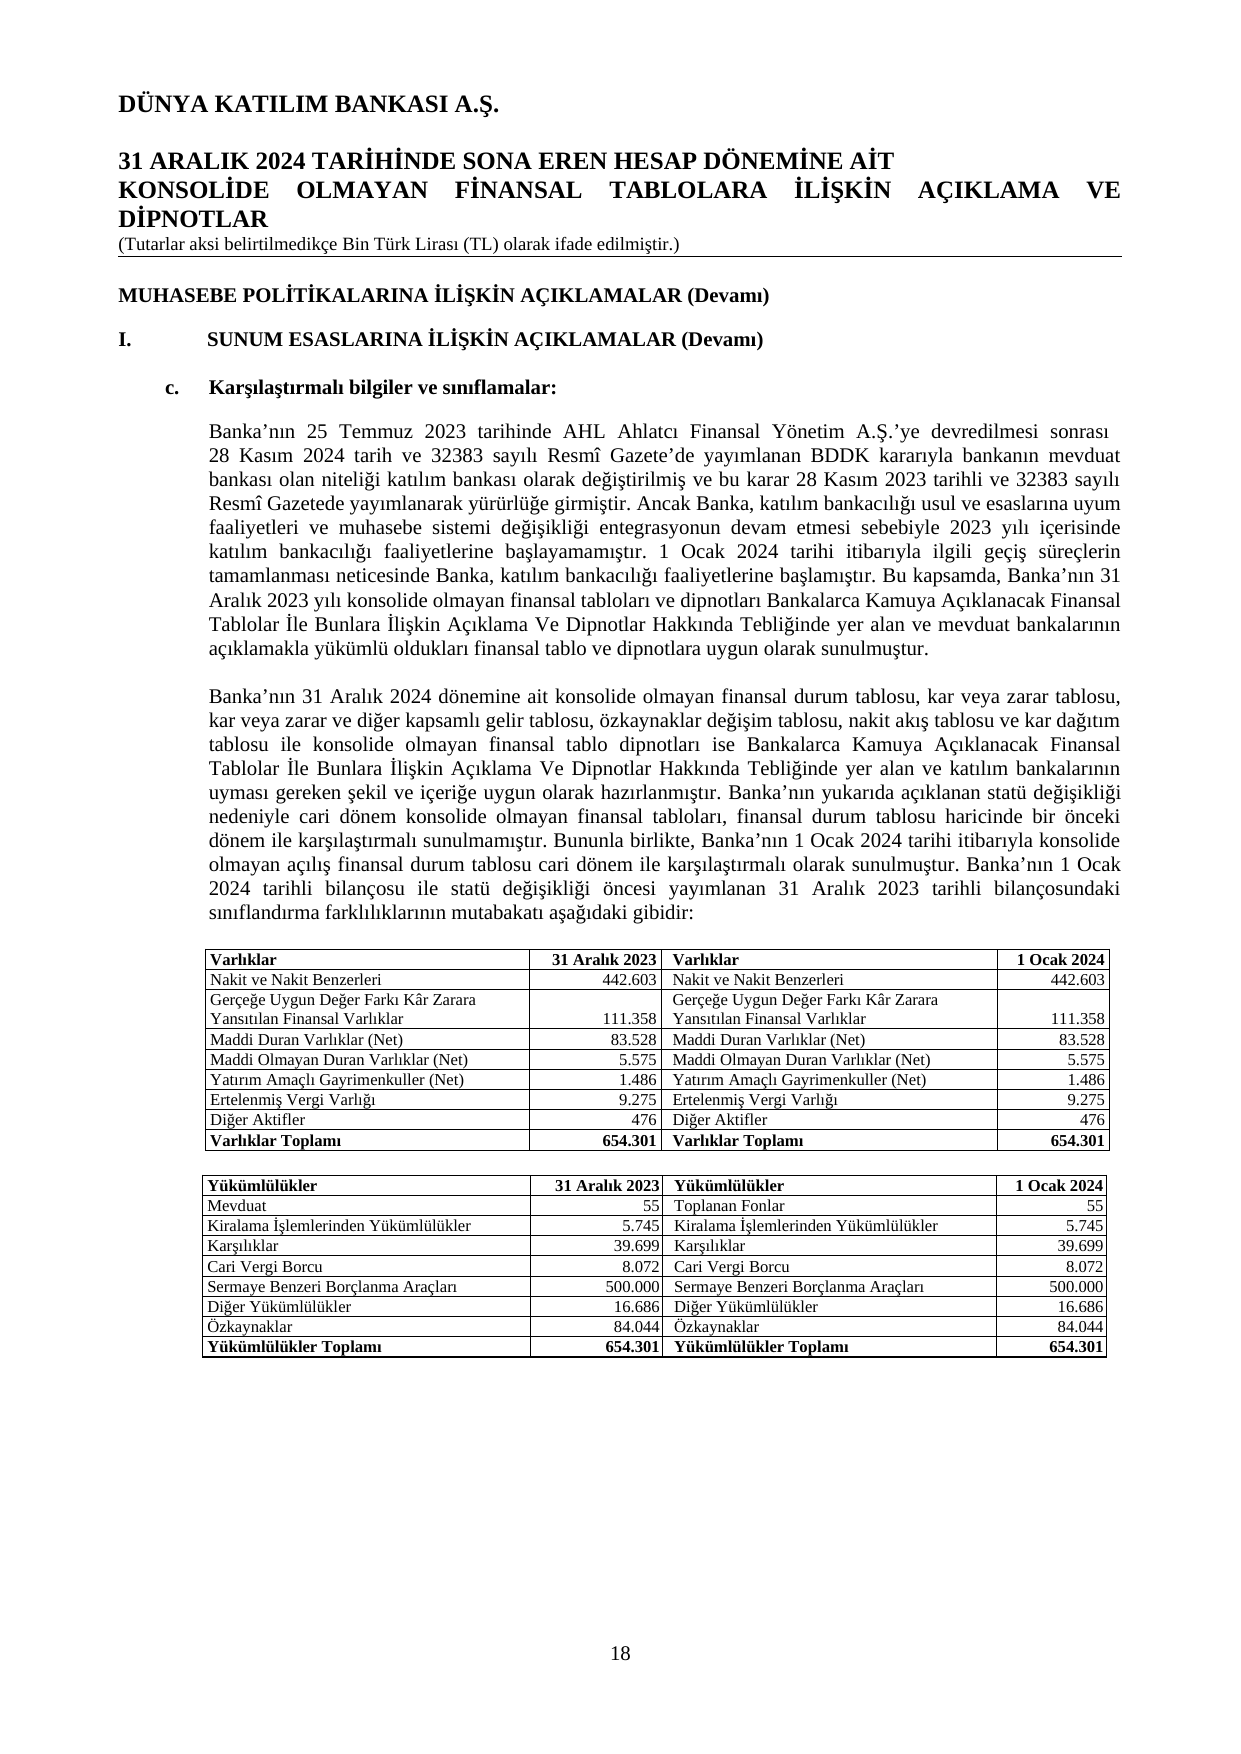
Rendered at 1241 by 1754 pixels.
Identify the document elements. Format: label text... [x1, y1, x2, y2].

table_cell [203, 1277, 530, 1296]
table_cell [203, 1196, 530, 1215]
list SUNUM ESASLARINA İLİŞKİN AÇIKLAMALAR (Devamı) [118, 327, 1122, 351]
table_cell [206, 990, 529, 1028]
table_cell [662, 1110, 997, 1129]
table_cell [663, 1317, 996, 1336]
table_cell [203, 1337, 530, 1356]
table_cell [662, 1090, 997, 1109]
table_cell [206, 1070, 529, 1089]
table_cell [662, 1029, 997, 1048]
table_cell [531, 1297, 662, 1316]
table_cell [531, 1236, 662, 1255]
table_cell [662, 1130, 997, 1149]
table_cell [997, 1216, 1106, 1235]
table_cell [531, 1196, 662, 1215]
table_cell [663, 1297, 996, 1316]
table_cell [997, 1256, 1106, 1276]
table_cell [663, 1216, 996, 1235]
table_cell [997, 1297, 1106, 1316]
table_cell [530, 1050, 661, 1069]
text Banka’nın 25 Temmuz 2023 tarihinde AHL Ahlatcı Finansal Yönetim A.Ş.’ye devredilmesi sonrası 28 Kasım 2024 tarih ve 32383 sayılı Resmî Gazete’de yayımlanan BDDK kararıyla bankanın mevduat bankası olan niteliği katılım bankası olarak değiştirilmiş ve bu karar 28 Kasım 2023 tarihli ve 32383 sayılı Resmî Gazetede yayımlanarak yürürlüğe girmiştir. Ancak Banka, katılım bankacılığı usul ve esaslarına uyum faaliyetleri ve muhasebe sistemi değişikliği entegrasyonun devam etmesi sebebiyle 2023 yılı içerisinde katılım bankacılığı faaliyetlerine başlayamamıştır. 1 Ocak 2024 tarihi itibarıyla ilgili geçiş süreçlerin tamamlanması neticesinde Banka, katılım bankacılığı faaliyetlerine başlamıştır. Bu kapsamda, Banka’nın 31 Aralık 2023 yılı konsolide olmayan finansal tabloları ve dipnotları Bankalarca Kamuya Açıklanacak Finansal Tablolar İle Bunlara İlişkin Açıklama Ve Dipnotlar Hakkında Tebliğinde yer alan ve mevduat bankalarının açıklamakla yükümlü oldukları finansal tablo ve dipnotlara uygun olarak sunulmuştur. [208, 419, 1122, 660]
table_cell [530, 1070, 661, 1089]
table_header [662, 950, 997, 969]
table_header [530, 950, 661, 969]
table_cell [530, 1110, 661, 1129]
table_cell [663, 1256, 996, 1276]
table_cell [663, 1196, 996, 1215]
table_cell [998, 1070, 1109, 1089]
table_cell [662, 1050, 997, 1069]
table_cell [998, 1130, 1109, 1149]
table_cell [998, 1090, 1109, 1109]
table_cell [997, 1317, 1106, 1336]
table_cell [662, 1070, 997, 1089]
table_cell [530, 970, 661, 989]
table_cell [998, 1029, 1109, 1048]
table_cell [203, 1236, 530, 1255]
list Karşılaştırmalı bilgiler ve sınıflamalar: [165, 375, 1122, 399]
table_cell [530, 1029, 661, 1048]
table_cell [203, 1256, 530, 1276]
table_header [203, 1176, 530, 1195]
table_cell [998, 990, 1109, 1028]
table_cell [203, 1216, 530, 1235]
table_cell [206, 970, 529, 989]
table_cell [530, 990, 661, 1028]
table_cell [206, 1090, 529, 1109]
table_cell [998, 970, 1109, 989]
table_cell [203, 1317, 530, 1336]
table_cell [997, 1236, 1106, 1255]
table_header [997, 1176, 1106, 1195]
text MUHASEBE POLİTİKALARINA İLİŞKİN AÇIKLAMALAR (Devamı) [118, 283, 1122, 307]
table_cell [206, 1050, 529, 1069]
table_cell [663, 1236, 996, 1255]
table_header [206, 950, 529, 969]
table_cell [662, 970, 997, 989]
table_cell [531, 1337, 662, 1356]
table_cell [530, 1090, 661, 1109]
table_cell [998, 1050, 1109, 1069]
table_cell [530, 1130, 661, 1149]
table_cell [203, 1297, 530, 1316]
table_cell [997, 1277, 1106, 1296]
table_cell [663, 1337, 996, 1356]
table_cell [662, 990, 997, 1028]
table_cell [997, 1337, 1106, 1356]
text Banka’nın 31 Aralık 2024 dönemine ait konsolide olmayan finansal durum tablosu, kar veya zarar tablosu, kar veya zarar ve diğer kapsamlı gelir tablosu, özkaynaklar değişim tablosu, nakit akış tablosu ve kar dağıtım tablosu ile konsolide olmayan finansal tablo dipnotları ise Bankalarca Kamuya Açıklanacak Finansal Tablolar İle Bunlara İlişkin Açıklama Ve Dipnotlar Hakkında Tebliğinde yer alan ve katılım bankalarının uyması gereken şekil ve içeriğe uygun olarak hazırlanmıştır. Banka’nın yukarıda açıklanan statü değişikliği nedeniyle cari dönem konsolide olmayan finansal tabloları, finansal durum tablosu haricinde bir önceki dönem ile karşılaştırmalı sunulmamıştır. Bununla birlikte, Banka’nın 1 Ocak 2024 tarihi itibarıyla konsolide olmayan açılış finansal durum tablosu cari dönem ile karşılaştırmalı olarak sunulmuştur. Banka’nın 1 Ocak 2024 tarihli bilançosu ile statü değişikliği öncesi yayımlanan 31 Aralık 2023 tarihli bilançosundaki sınıflandırma farklılıklarının mutabakatı aşağıdaki gibidir: [208, 684, 1122, 924]
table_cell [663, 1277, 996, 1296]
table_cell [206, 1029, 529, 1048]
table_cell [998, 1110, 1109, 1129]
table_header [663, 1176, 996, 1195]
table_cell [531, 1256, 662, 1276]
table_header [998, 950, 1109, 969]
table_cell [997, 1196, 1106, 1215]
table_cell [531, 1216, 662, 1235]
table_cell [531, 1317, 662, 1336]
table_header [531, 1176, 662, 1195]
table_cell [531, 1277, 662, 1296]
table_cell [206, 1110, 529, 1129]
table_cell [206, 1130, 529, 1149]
